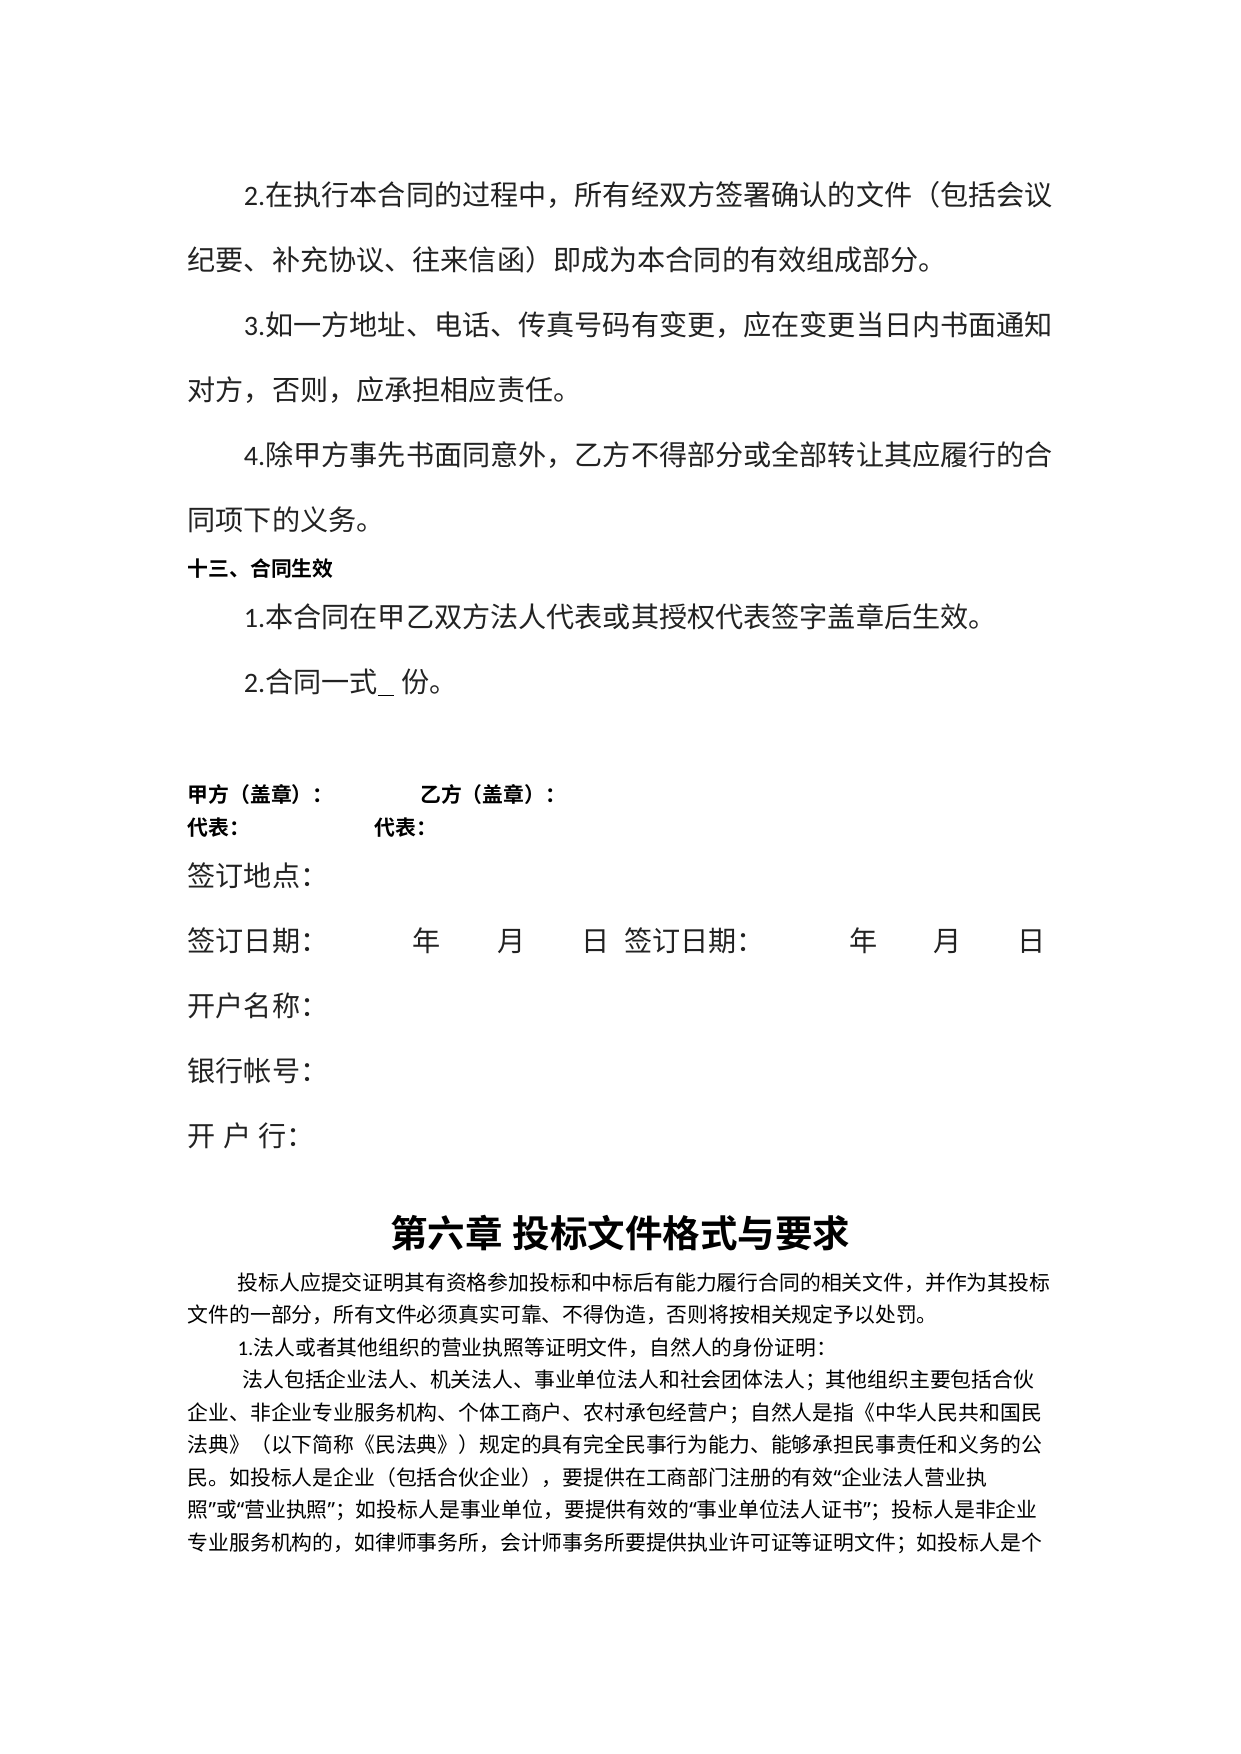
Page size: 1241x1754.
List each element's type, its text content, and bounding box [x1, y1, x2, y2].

text 1.本合同在甲乙双方法人代表或其授权代表签字盖章后生效。 [187, 584, 1053, 649]
text 十三、合同生效 [187, 552, 1053, 584]
text 开 户 行： [187, 1103, 1053, 1168]
text 第六章 投标文件格式与要求 [187, 1201, 1053, 1266]
text 甲方（盖章）： 乙方（盖章）： [187, 778, 1053, 811]
text 3.如一方地址、电话、传真号码有变更，应在变更当日内书面通知对方，否则，应承担相应责任。 [187, 292, 1053, 422]
text 代表： 代表： [187, 811, 1053, 843]
text 4.除甲方事先书面同意外，乙方不得部分或全部转让其应履行的合同项下的义务。 [187, 422, 1053, 552]
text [187, 1363, 1053, 1558]
text 签订地点： [187, 843, 1053, 908]
text 开户名称： [187, 973, 1053, 1038]
text 2.在执行本合同的过程中，所有经双方签署确认的文件（包括会议纪要、补充协议、往来信函）即成为本合同的有效组成部分。 [187, 162, 1053, 292]
text 投标人应提交证明其有资格参加投标和中标后有能力履行合同的相关文件，并作为其投标文件的一部分，所有文件必须真实可靠、不得伪造，否则将按相关规定予以处罚。 [187, 1266, 1053, 1331]
text 1.法人或者其他组织的营业执照等证明文件，自然人的身份证明： [187, 1331, 1053, 1363]
text 2.合同一式 份。 [187, 649, 1053, 714]
text 签订日期： 年 月 日 签订日期： 年 月 日 [187, 908, 1053, 973]
text 银行帐号： [187, 1038, 1053, 1103]
